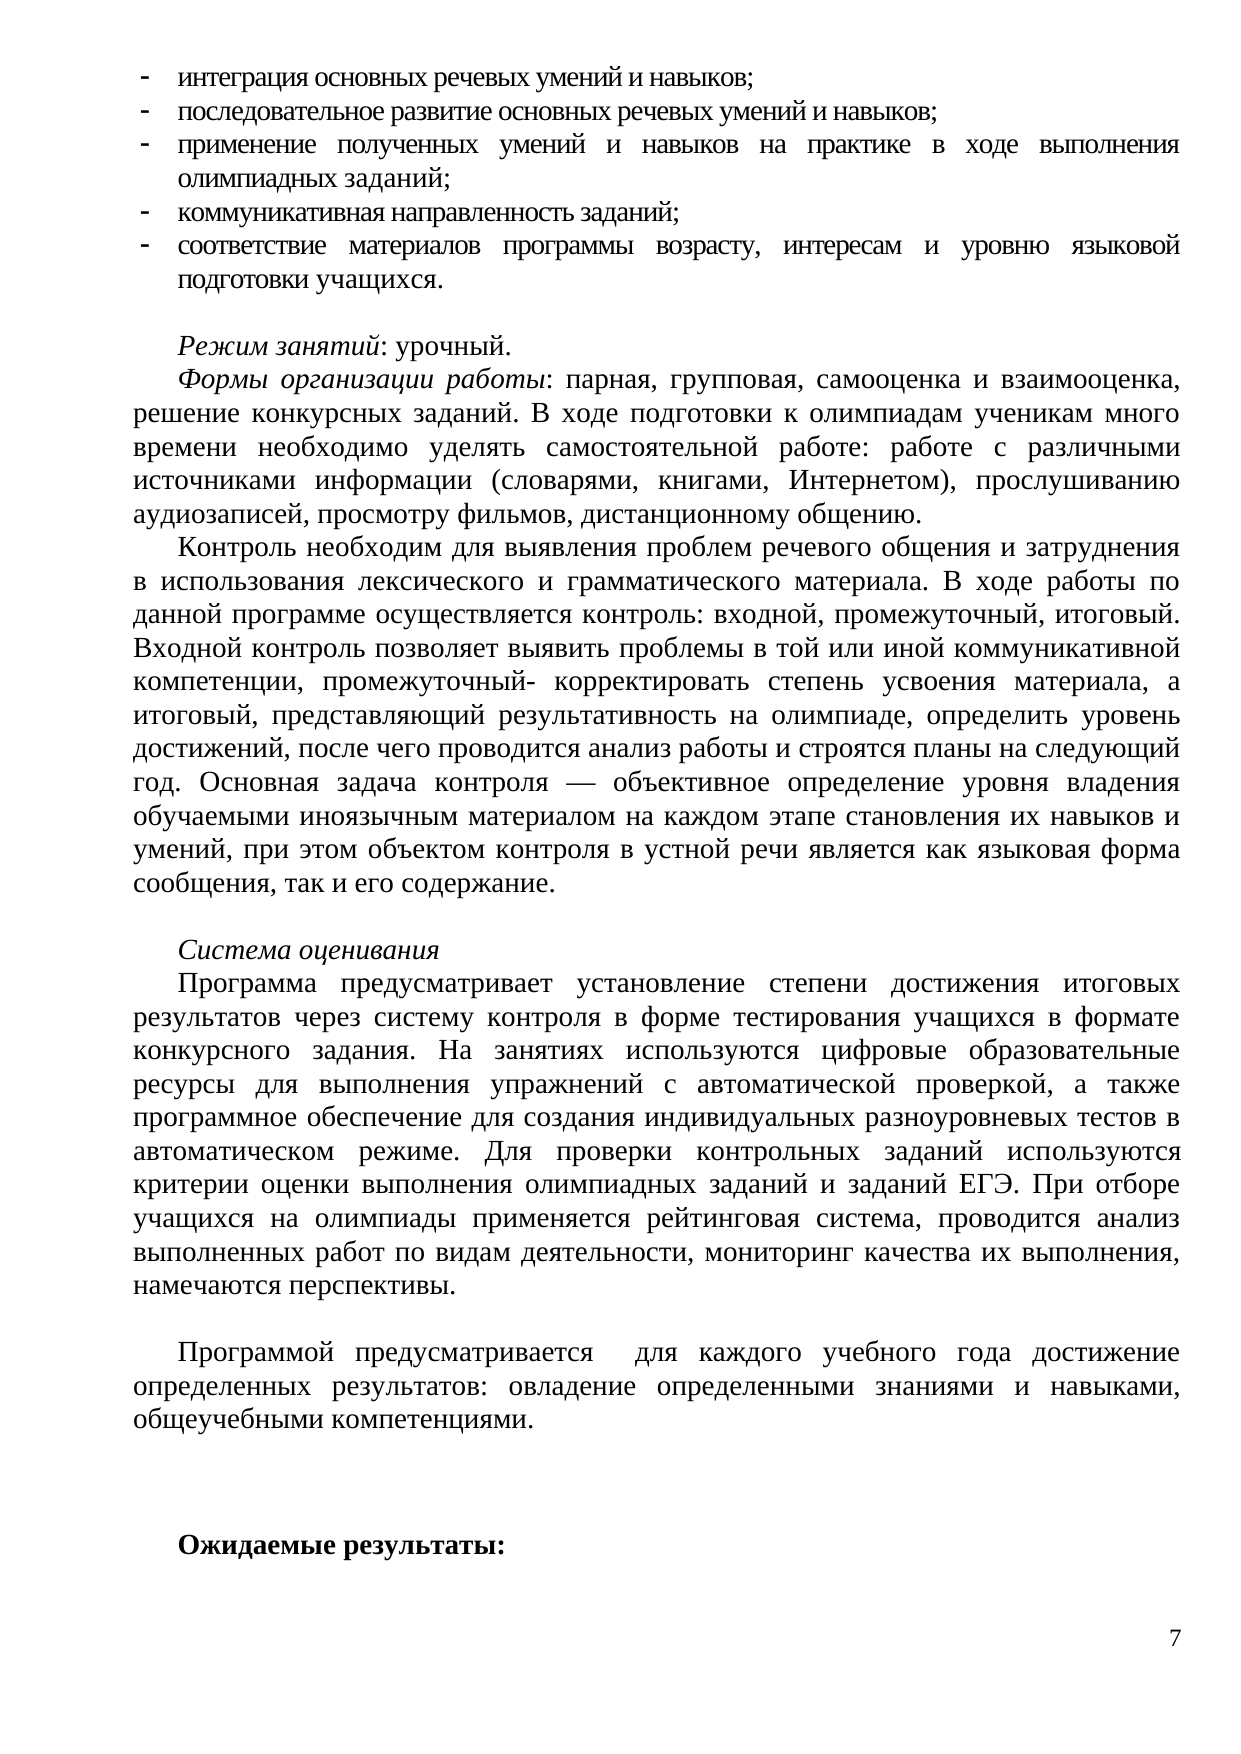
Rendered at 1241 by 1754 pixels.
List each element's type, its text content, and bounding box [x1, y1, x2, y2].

text Контроль необходим для выявления проблем речевого общения и затруднения в использования лексического и грамматического материала. В ходе работы по данной программе осуществляется контроль: входной, промежуточный, итоговый. Входной контроль позволяет выявить проблемы в той или иной коммуникативной компетенции, промежуточный- корректировать степень усвоения материала, а итоговый, представляющий результативность на олимпиаде, определить уровень достижений, после чего проводится анализ работы и строятся планы на следующий год. Основная задача контроля — объективное определение уровня владения обучаемыми иноязычным материалом на каждом этапе становления их навыков и умений, при этом объектом контроля в устной речи является как языковая форма сообщения, так и его содержание. [133, 529, 1181, 898]
text Формы организации работы: парная, групповая, самооценка и взаимооценка, решение конкурсных заданий. В ходе подготовки к олимпиадам ученикам много времени необходимо уделять самостоятельной работе: работе с различными источниками информации (словарями, книгами, Интернетом), прослушиванию аудиозаписей, просмотру фильмов, дистанционному общению. [133, 362, 1181, 529]
text Режим занятий: урочный. [133, 328, 1181, 362]
list соответствие материалов программы возрасту, интересам и уровню языковой подготовки учащихся. [140, 227, 1181, 294]
text Ожидаемые результаты: [133, 1527, 1181, 1560]
list интеграция основных речевых умений и навыков; [140, 59, 1181, 93]
text Программой предусматривается для каждого учебного года достижение определенных результатов: овладение определенными знаниями и навыками, общеучебными компетенциями. [133, 1334, 1181, 1435]
list применение полученных умений и навыков на практике в ходе выполнения олимпиадных заданий; [140, 126, 1181, 194]
text Система оценивания [133, 932, 1181, 965]
list последовательное развитие основных речевых умений и навыков; [140, 93, 1181, 126]
list коммуникативная направленность заданий; [140, 194, 1181, 227]
text Программа предусматривает установление степени достижения итоговых результатов через систему контроля в форме тестирования учащихся в формате конкурсного задания. На занятиях используются цифровые образовательные ресурсы для выполнения упражнений с автоматической проверкой, а также программное обеспечение для создания индивидуальных разноуровневых тестов в автоматическом режиме. Для проверки контрольных заданий используются критерии оценки выполнения олимпиадных заданий и заданий ЕГЭ. При отборе учащихся на олимпиады применяется рейтинговая система, проводится анализ выполненных работ по видам деятельности, мониторинг качества их выполнения, намечаются перспективы. [133, 965, 1181, 1301]
